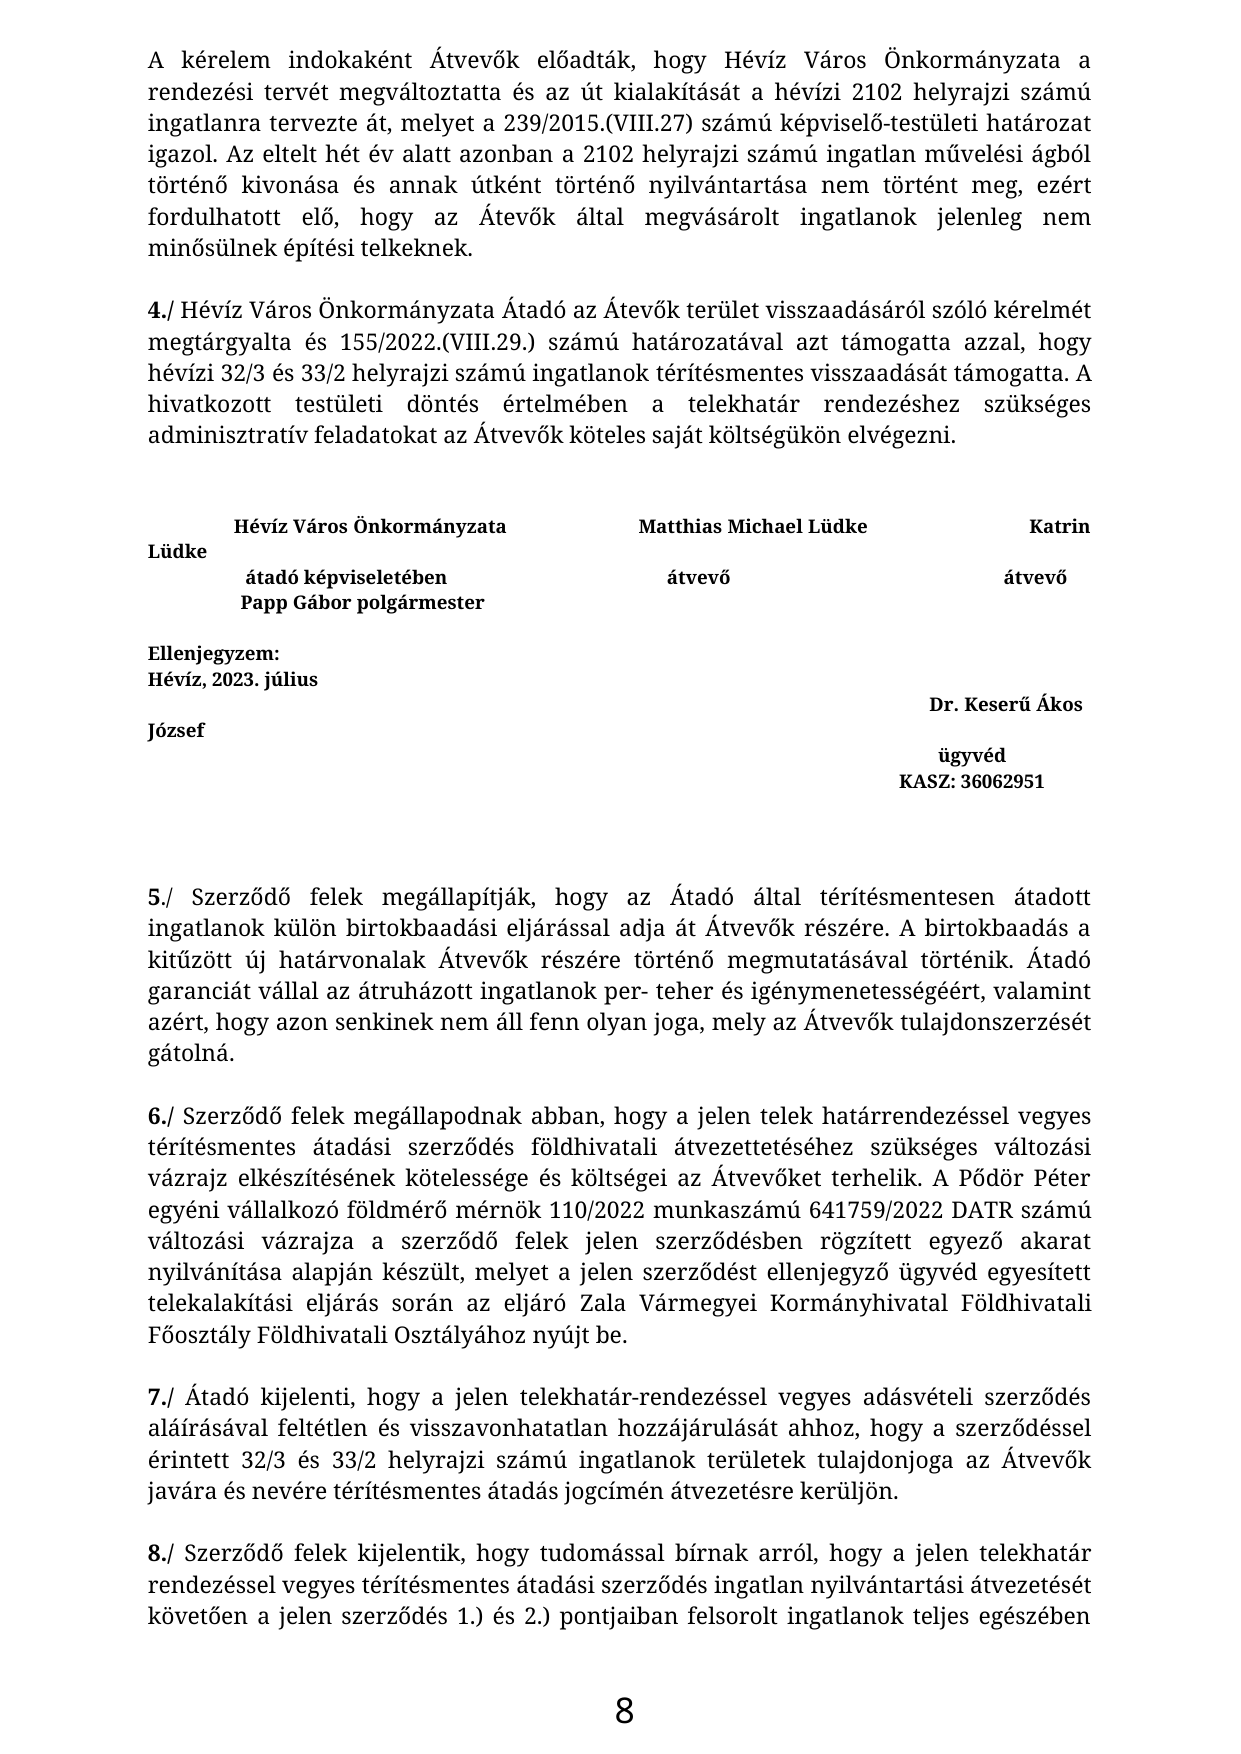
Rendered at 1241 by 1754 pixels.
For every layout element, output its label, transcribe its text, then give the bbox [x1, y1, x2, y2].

text 5./ Szerződő felek megállapítják, hogy az Átadó által térítésmentesen átadott ingatlanok külön birtokbaadási eljárással adja át Átvevők részére. A birtokbaadás a kitűzött új határvonalak Átvevők részére történő megmutatásával történik. Átadó garanciát vállal az átruházott ingatlanok per- teher és igénymenetességéért, valamint azért, hogy azon senkinek nem áll fenn olyan joga, mely az Átvevők tulajdonszerzését gátolná. [148, 881, 1093, 1069]
text Ellenjegyzem: [148, 641, 1093, 666]
text Dr. Keserű Ákos József [148, 692, 1093, 743]
text Hévíz, 2023. július [148, 666, 1093, 692]
text 6./ Szerződő felek megállapodnak abban, hogy a jelen telek határrendezéssel vegyes térítésmentes átadási szerződés földhivatali átvezettetéséhez szükséges változási vázrajz elkészítésének kötelessége és költségei az Átvevőket terhelik. A Pődör Péter egyéni vállalkozó földmérő mérnök 110/2022 munkaszámú 641759/2022 DATR számú változási vázrajza a szerződő felek jelen szerződésben rögzített egyező akarat nyilvánítása alapján készült, melyet a jelen szerződést ellenjegyző ügyvéd egyesített telekalakítási eljárás során az eljáró Zala Vármegyei Kormányhivatal Földhivatali Főosztály Földhivatali Osztályához nyújt be. [148, 1100, 1093, 1350]
text Papp Gábor polgármester [148, 590, 1093, 615]
text KASZ: 36062951 [148, 768, 1093, 794]
text 7./ Átadó kijelenti, hogy a jelen telekhatár-rendezéssel vegyes adásvételi szerződés aláírásával feltétlen és visszavonhatatlan hozzájárulását ahhoz, hogy a szerződéssel érintett 32/3 és 33/2 helyrajzi számú ingatlanok területek tulajdonjoga az Átvevők javára és nevére térítésmentes átadás jogcímén átvezetésre kerüljön. [148, 1381, 1093, 1506]
text A kérelem indokaként Átvevők előadták, hogy Hévíz Város Önkormányzata a rendezési tervét megváltoztatta és az út kialakítását a hévízi 2102 helyrajzi számú ingatlanra tervezte át, melyet a 239/2015.(VIII.27) számú képviselő-testületi határozat igazol. Az eltelt hét év alatt azonban a 2102 helyrajzi számú ingatlan művelési ágból történő kivonása és annak útként történő nyilvántartása nem történt meg, ezért fordulhatott elő, hogy az Átevők által megvásárolt ingatlanok jelenleg nem minősülnek építési telkeknek. [148, 44, 1093, 263]
text Hévíz Város Önkormányzata Matthias Michael Lüdke Katrin Lüdke [148, 513, 1093, 564]
text ügyvéd [148, 743, 1093, 768]
text átadó képviseletében átvevő átvevő [148, 564, 1093, 590]
text 4./ Hévíz Város Önkormányzata Átadó az Átevők terület visszaadásáról szóló kérelmét megtárgyalta és 155/2022.(VIII.29.) számú határozatával azt támogatta azzal, hogy hévízi 32/3 és 33/2 helyrajzi számú ingatlanok térítésmentes visszaadását támogatta. A hivatkozott testületi döntés értelmében a telekhatár rendezéshez szükséges adminisztratív feladatokat az Átvevők köteles saját költségükön elvégezni. [148, 294, 1093, 451]
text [148, 1537, 1093, 1631]
